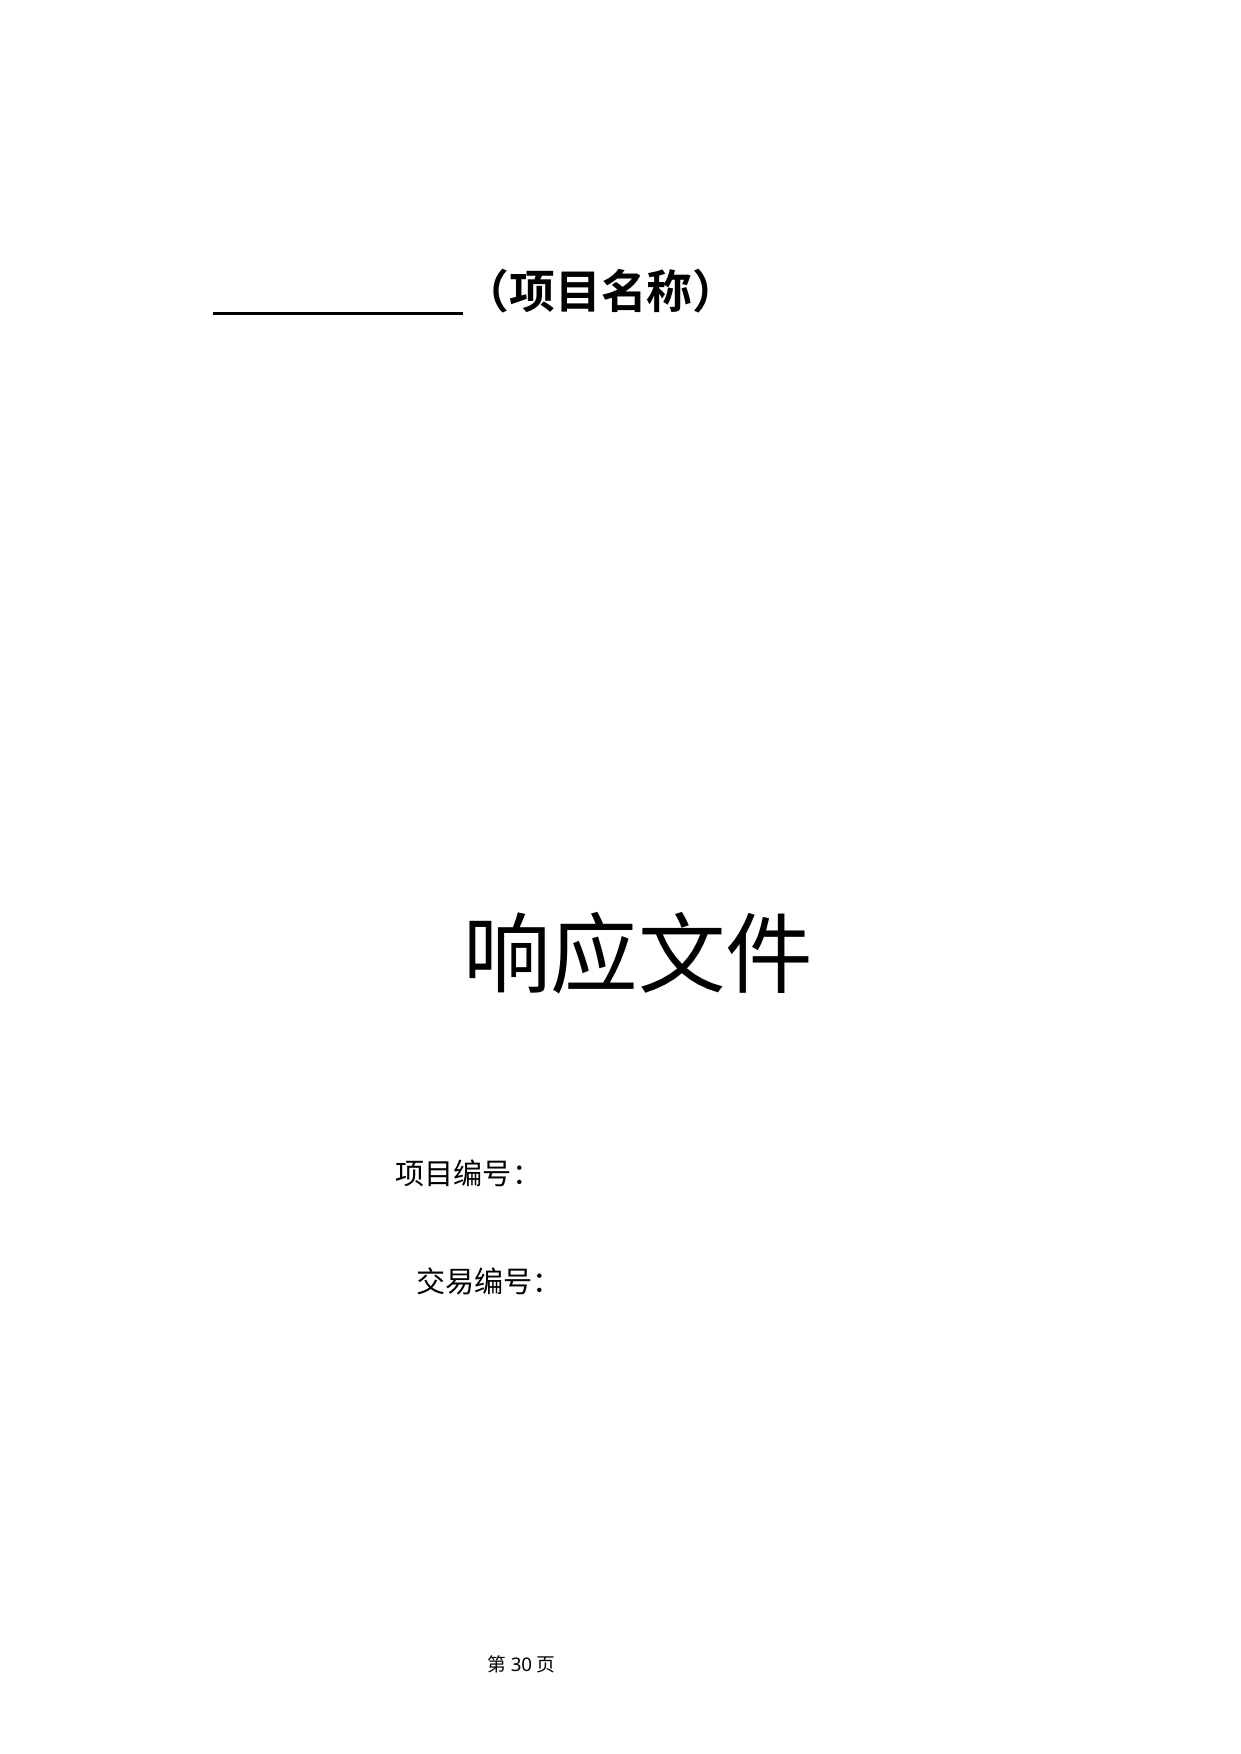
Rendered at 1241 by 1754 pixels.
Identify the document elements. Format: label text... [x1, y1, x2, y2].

text （项目名称） [153, 239, 1122, 337]
text 项目编号： [153, 1139, 1122, 1204]
text 响应文件 [153, 883, 1122, 1013]
text 交易编号： [153, 1247, 1122, 1312]
